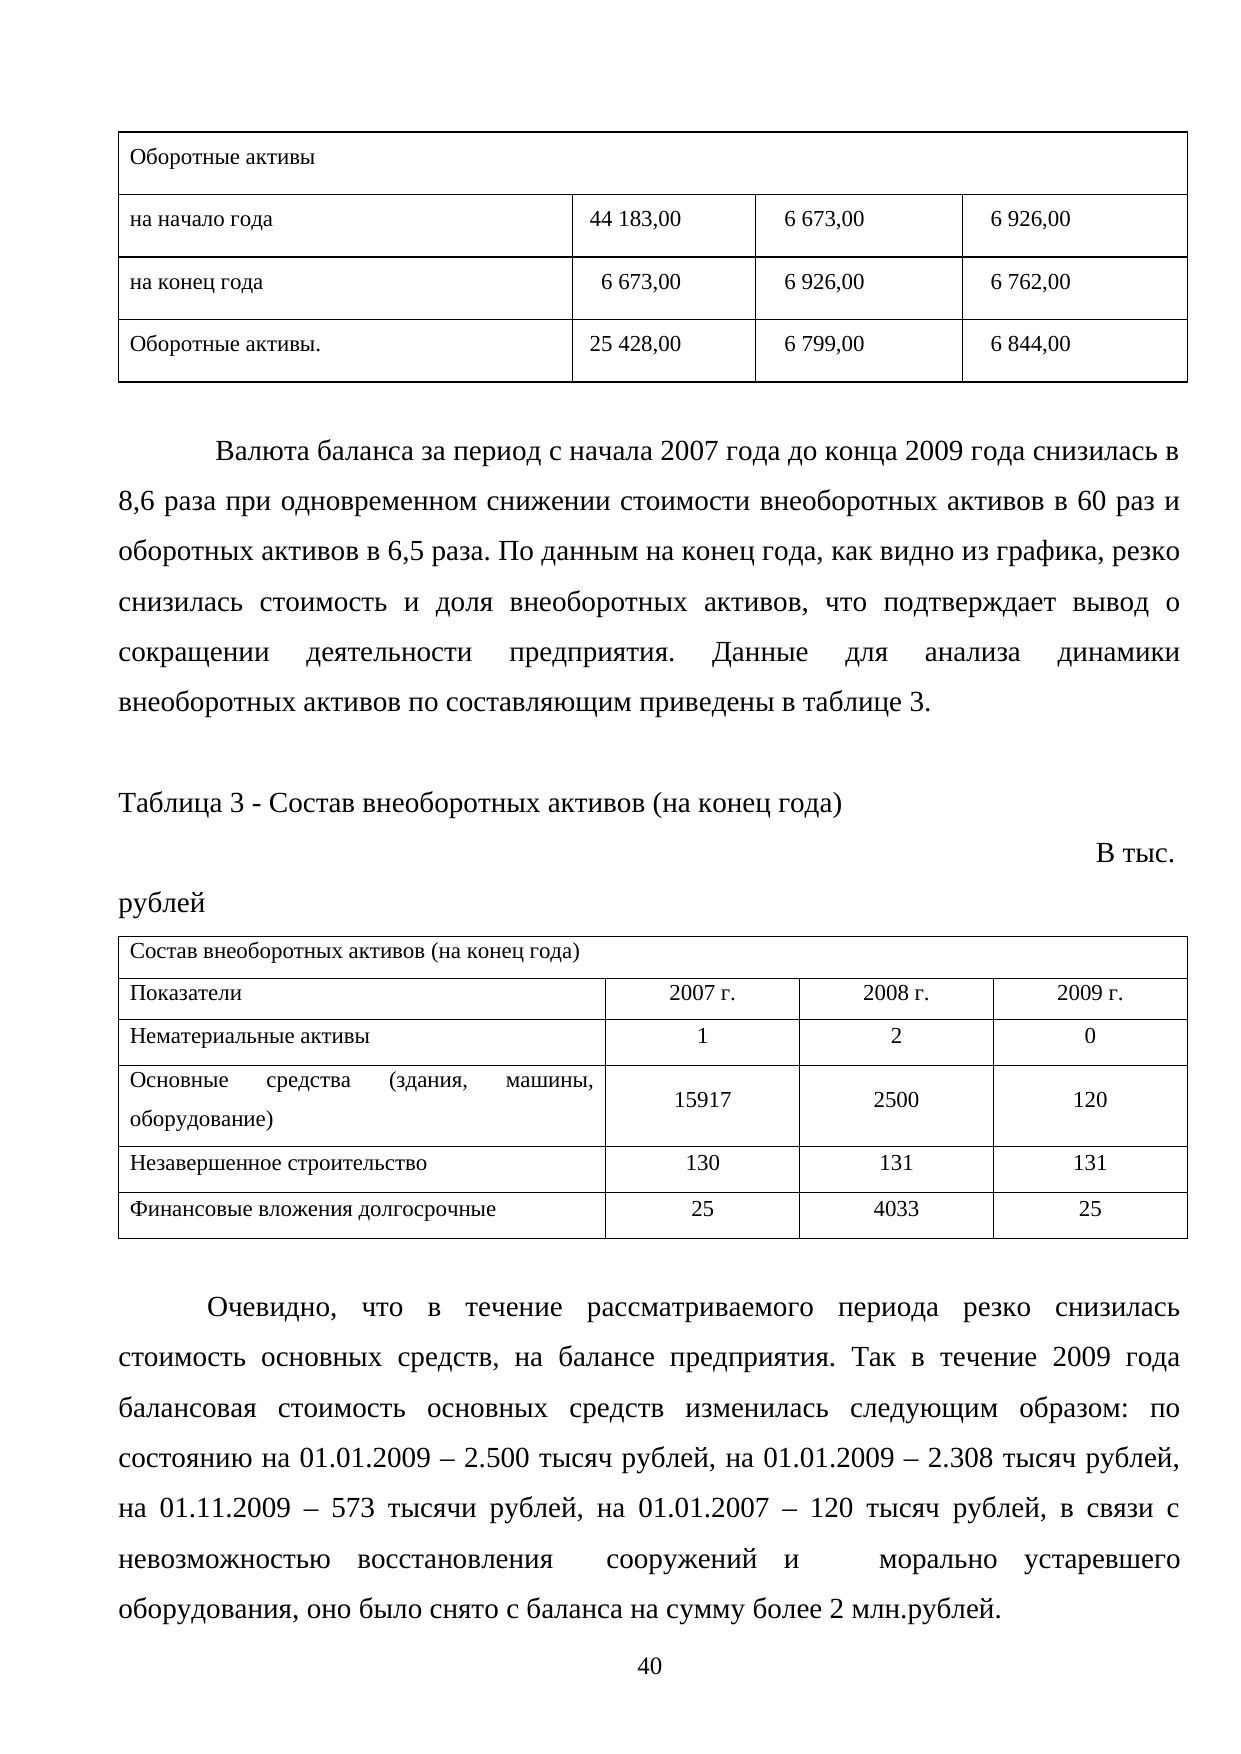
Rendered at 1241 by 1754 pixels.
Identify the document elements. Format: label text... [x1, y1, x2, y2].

table_cell 2008 г. [800, 979, 993, 1019]
table_cell 0 [994, 1020, 1187, 1065]
table_cell 6 926,00 [756, 258, 962, 319]
table_cell 131 [994, 1147, 1187, 1192]
table_cell 131 [800, 1147, 993, 1192]
table_cell 15917 [606, 1066, 799, 1146]
text В тыс. рублей [118, 835, 1181, 919]
table_cell 4033 [800, 1193, 993, 1238]
table_cell Оборотные активы [119, 133, 1187, 194]
table_cell 120 [994, 1066, 1187, 1146]
table_cell 25 [606, 1193, 799, 1238]
table_cell 6 762,00 [963, 258, 1187, 319]
text Таблица 3 - Состав внеоборотных активов (на конец года) [118, 785, 1181, 818]
table_cell Показатели [119, 979, 605, 1019]
table_cell 6 799,00 [756, 320, 962, 381]
table_cell 25 [994, 1193, 1187, 1238]
table_cell 6 926,00 [963, 195, 1187, 256]
table_cell Финансовые вложения долгосрочные [119, 1193, 605, 1238]
table_cell 6 673,00 [573, 258, 755, 319]
table_header Состав внеоборотных активов (на конец года) [119, 937, 1187, 977]
table_cell 2 [800, 1020, 993, 1065]
text Валюта баланса за период с начала 2007 года до конца 2009 года снизилась в 8,6 раза при одновременном снижении стоимости внеоборотных активов в 60 раз и оборотных активов в 6,5 раза. По данным на конец года, как видно из графика, резко снизилась стоимость и доля внеоборотных активов, что подтверждает вывод о сокращении деятельности предприятия. Данные для анализа динамики внеоборотных активов по составляющим приведены в таблице 3. [118, 433, 1181, 718]
table_cell Оборотные активы. [119, 320, 572, 381]
table_cell 2009 г. [994, 979, 1187, 1019]
table_cell на начало года [119, 195, 572, 256]
table_cell 2500 [800, 1066, 993, 1146]
table_cell 6 844,00 [963, 320, 1187, 381]
table_cell Нематериальные активы [119, 1020, 605, 1065]
table_cell 6 673,00 [756, 195, 962, 256]
table_cell 25 428,00 [573, 320, 755, 381]
table_cell 1 [606, 1020, 799, 1065]
table_cell на конец года [119, 258, 572, 319]
text Очевидно, что в течение рассматриваемого периода резко снизилась стоимость основных средств, на балансе предприятия. Так в течение 2009 года балансовая стоимость основных средств изменилась следующим образом: по состоянию на 01.01.2009 – 2.500 тысяч рублей, на 01.01.2009 – 2.308 тысяч рублей, на 01.11.2009 – 573 тысячи рублей, на 01.01.2007 – 120 тысяч рублей, в связи с невозможностью восстановления сооружений и морально устаревшего оборудования, оно было снято с баланса на сумму более 2 млн.рублей. [118, 1289, 1181, 1624]
table_cell 44 183,00 [573, 195, 755, 256]
table_cell 2007 г. [606, 979, 799, 1019]
table_cell Основные средства (здания, машины, оборудование) [119, 1066, 605, 1146]
table_cell Незавершенное строительство [119, 1147, 605, 1192]
table_cell 130 [606, 1147, 799, 1192]
